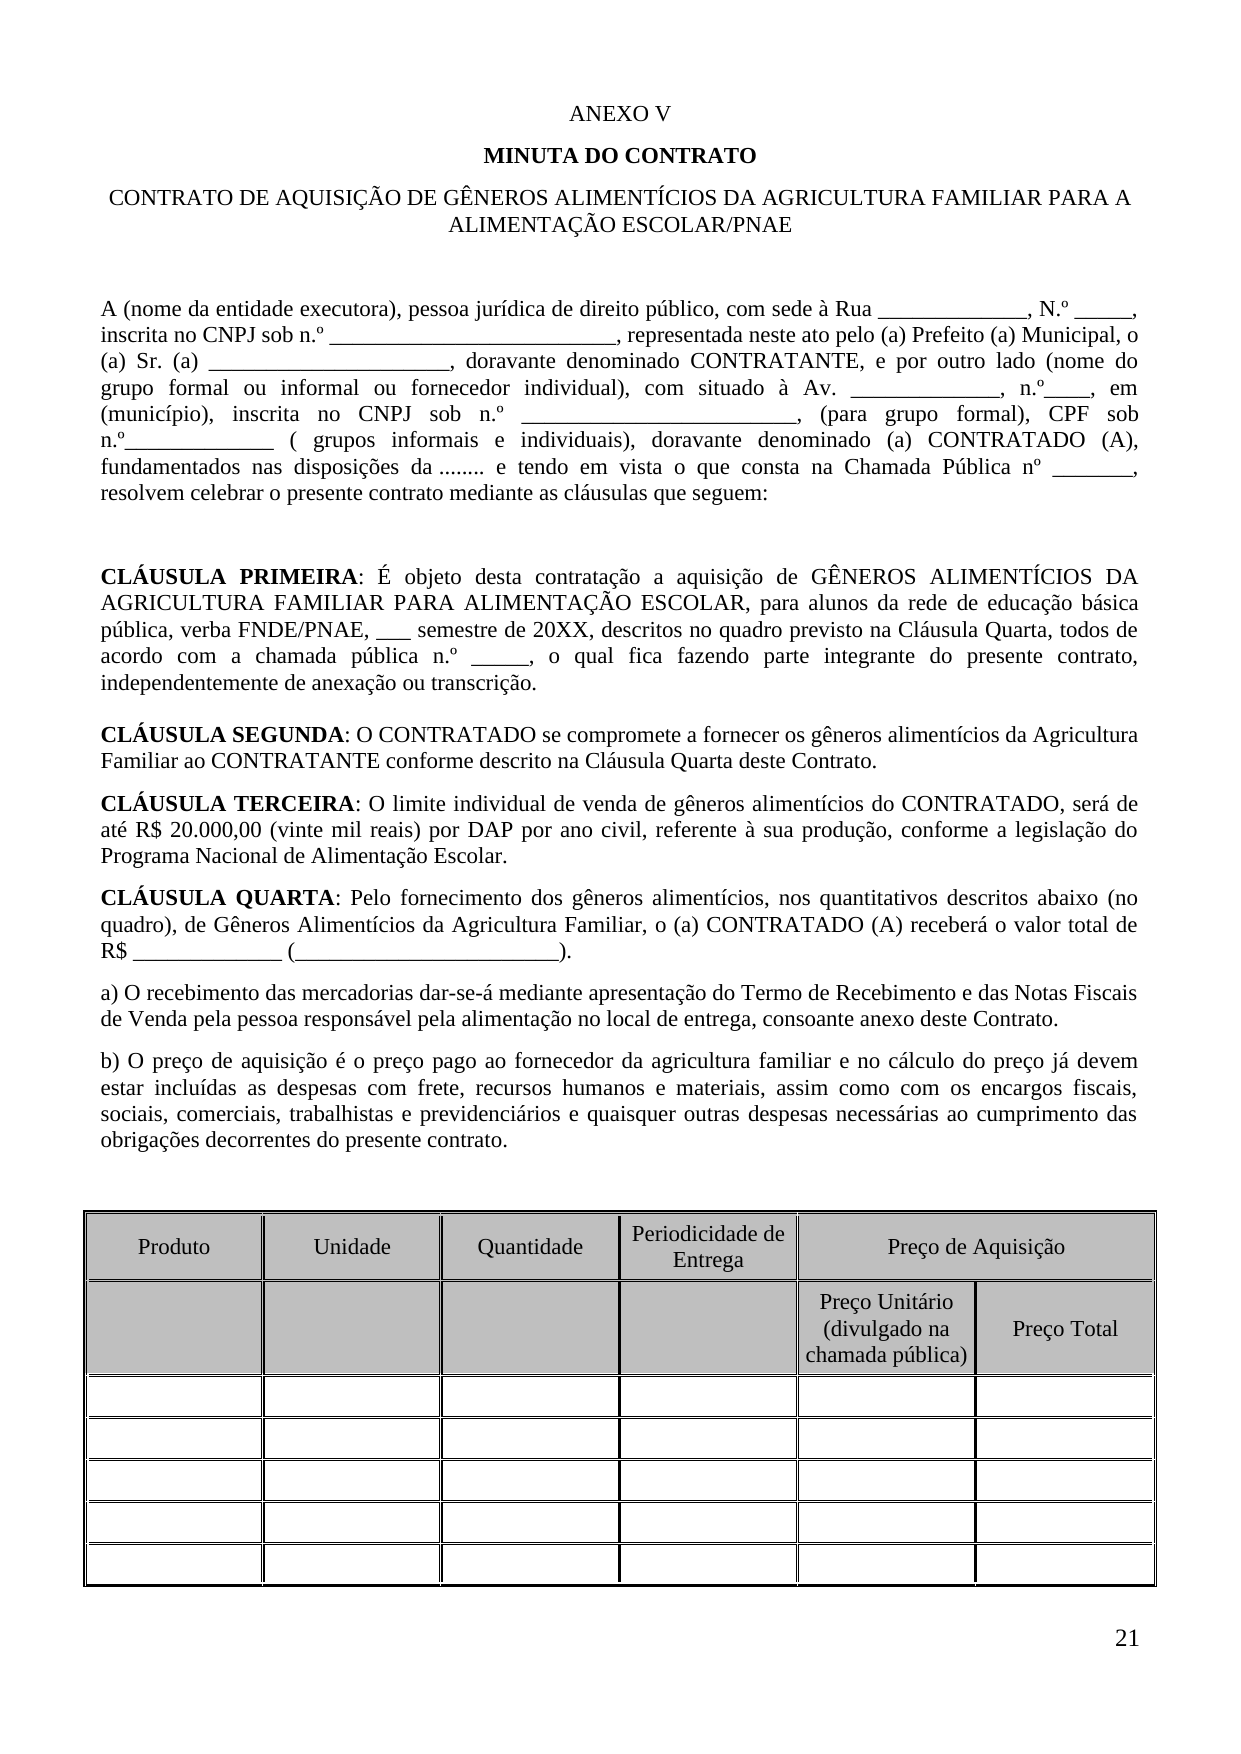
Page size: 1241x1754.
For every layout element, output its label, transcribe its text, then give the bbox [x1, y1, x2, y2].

text A (nome da entidade executora), pessoa jurídica de direito público, com sede à Rua _____________, N.º _____, inscrita no CNPJ sob n.º _________________________, representada neste ato pelo (a) Prefeito (a) Municipal, o (a) Sr. (a) _____________________, doravante denominado CONTRATANTE, e por outro lado (nome do grupo formal ou informal ou fornecedor individual), com situado à Av. _____________, n.º____, em (município), inscrita no CNPJ sob n.º ________________________, (para grupo formal), CPF sob n.º_____________ ( grupos informais e individuais), doravante denominado (a) CONTRATADO (A), fundamentados nas disposições da ........ e tendo em vista o que consta na Chamada Pública nº _______, resolvem celebrar o presente contrato mediante as cláusulas que seguem: [100, 295, 1140, 506]
table_cell [621, 1377, 796, 1416]
table_cell [799, 1461, 974, 1500]
table_cell [621, 1503, 796, 1542]
table_cell [799, 1503, 974, 1542]
table_header Produto [87, 1212, 263, 1279]
text CLÁUSULA TERCEIRA: O limite individual de venda de gêneros alimentícios do CONTRATADO, será de até R$ 20.000,00 (vinte mil reais) por DAP por ano civil, referente à sua produção, conforme a legislação do Programa Nacional de Alimentação Escolar. [100, 789, 1140, 869]
table_cell [265, 1377, 439, 1416]
table_cell Preço Total [975, 1279, 1155, 1373]
table_cell [799, 1419, 974, 1458]
table_cell [443, 1503, 618, 1542]
table_cell [798, 1545, 975, 1584]
table_cell [265, 1282, 439, 1373]
table_cell [443, 1419, 618, 1458]
table_cell [621, 1282, 796, 1373]
table_cell [975, 1542, 1155, 1584]
table_cell [441, 1545, 619, 1584]
table_cell [265, 1503, 439, 1542]
text b) O preço de aquisição é o preço pago ao fornecedor da agricultura familiar e no cálculo do preço já devem estar incluídas as despesas com frete, recursos humanos e materiais, assim como com os encargos fiscais, sociais, comerciais, trabalhistas e previdenciários e quaisquer outras despesas necessárias ao cumprimento das obrigações decorrentes do presente contrato. [100, 1047, 1140, 1153]
table_cell [265, 1419, 439, 1458]
table_header Periodicidade de Entrega [619, 1214, 797, 1279]
text CLÁUSULA QUARTA: Pelo fornecimento dos gêneros alimentícios, nos quantitativos descritos abaixo (no quadro), de Gêneros Alimentícios da Agricultura Familiar, o (a) CONTRATADO (A) receberá o valor total de R$ _____________ (_______________________). [100, 884, 1140, 963]
text CLÁUSULA SEGUNDA: O CONTRATADO se compromete a fornecer os gêneros alimentícios da Agricultura Familiar ao CONTRATANTE conforme descrito na Cláusula Quarta deste Contrato. [100, 721, 1140, 774]
text ANEXO V [100, 100, 1140, 127]
table_cell [443, 1377, 618, 1416]
table_cell [975, 1416, 1155, 1458]
table_cell [85, 1542, 263, 1584]
table_cell [975, 1500, 1155, 1542]
table_cell [85, 1416, 263, 1458]
table_cell [621, 1461, 796, 1500]
table_header Quantidade [441, 1214, 619, 1279]
table_cell [619, 1545, 797, 1584]
table_cell [799, 1377, 974, 1416]
table_cell [977, 1374, 1154, 1416]
table_cell [265, 1461, 439, 1500]
table_header Unidade [263, 1212, 441, 1279]
table_header Preço de Aquisição [798, 1214, 1154, 1279]
text a) O recebimento das mercadorias dar-se-á mediante apresentação do Termo de Recebimento e das Notas Fiscais de Venda pela pessoa responsável pela alimentação no local de entrega, consoante anexo deste Contrato. [100, 979, 1140, 1032]
table_cell [85, 1279, 263, 1373]
text MINUTA DO CONTRATO [100, 142, 1140, 169]
table_cell [443, 1282, 618, 1373]
table_cell [443, 1461, 618, 1500]
table_cell [85, 1458, 263, 1500]
text CLÁUSULA PRIMEIRA: É objeto desta contratação a aquisição de GÊNEROS ALIMENTÍCIOS DA AGRICULTURA FAMILIAR PARA ALIMENTAÇÃO ESCOLAR, para alunos da rede de educação básica pública, verba FNDE/PNAE, ___ semestre de 20XX, descritos no quadro previsto na Cláusula Quarta, todos de acordo com a chamada pública n.º _____, o qual fica fazendo parte integrante do presente contrato, independentemente de anexação ou transcrição. [100, 563, 1140, 695]
text CONTRATO DE AQUISIÇÃO DE GÊNEROS ALIMENTÍCIOS DA AGRICULTURA FAMILIAR PARA A ALIMENTAÇÃO ESCOLAR/PNAE [100, 184, 1140, 237]
table_cell [621, 1419, 796, 1458]
table_cell [263, 1542, 441, 1584]
table_cell [85, 1500, 263, 1542]
table_cell [975, 1458, 1155, 1500]
table_cell Preço Unitário (divulgado na chamada pública) [799, 1282, 974, 1373]
table_cell [87, 1374, 261, 1416]
